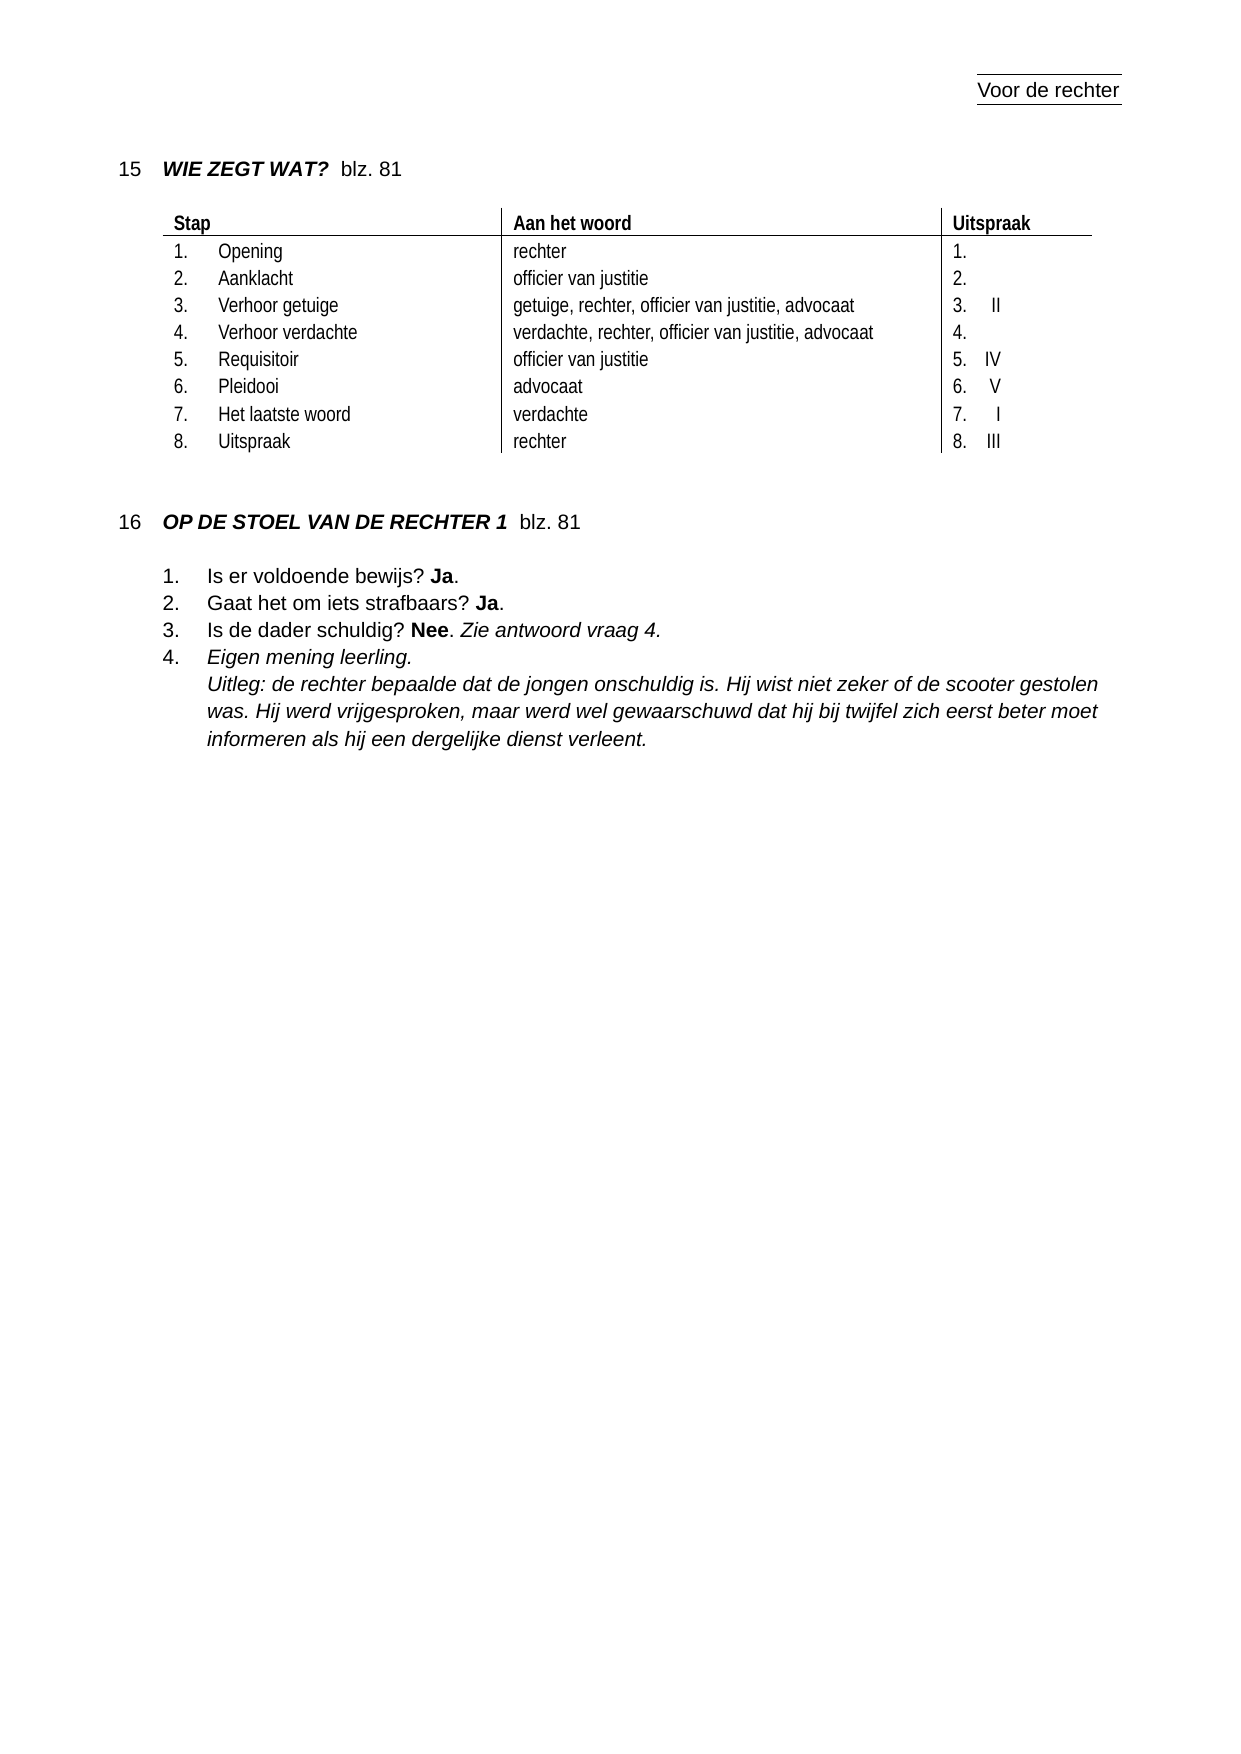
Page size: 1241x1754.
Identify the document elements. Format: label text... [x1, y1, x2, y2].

table_cell advocaat [502, 371, 941, 398]
table_cell rechter [502, 425, 941, 452]
table_cell verdachte, rechter, officier van justitie, advocaat [502, 317, 941, 344]
table_cell 7. I [942, 398, 1092, 425]
table_cell 8. III [942, 425, 1092, 452]
table_cell officier van justitie [502, 263, 941, 290]
table_cell 7. Het laatste woord [163, 398, 501, 425]
text Uitleg: de rechter bepaalde dat de jongen onschuldig is. Hij wist niet zeker of de scooter gestolen was. Hij werd vrijgesproken, maar werd wel gewaarschuwd dat hij bij twijfel zich eerst beter moet informeren als hij een dergelijke dienst verleent. [207, 669, 1122, 750]
table_cell 4. [942, 317, 1092, 344]
table_cell 3. II [942, 290, 1092, 317]
table_cell 3. Verhoor getuige [163, 290, 501, 317]
table_cell 5. Requisitoir [163, 344, 501, 371]
table_cell rechter [502, 236, 941, 263]
table_cell 2. [942, 263, 1092, 290]
table_header Uitspraak [942, 208, 1092, 235]
table_header Aan het woord [502, 208, 941, 235]
table_cell 6. V [942, 371, 1092, 398]
table_cell getuige, rechter, officier van justitie, advocaat [502, 290, 941, 317]
table_cell 2. Aanklacht [163, 263, 501, 290]
table_cell 4. Verhoor verdachte [163, 317, 501, 344]
table_cell 6. Pleidooi [163, 371, 501, 398]
table_cell officier van justitie [502, 344, 941, 371]
text 2. Gaat het om iets strafbaars? Ja. [162, 588, 1122, 615]
table_cell verdachte [502, 398, 941, 425]
text 16 OP DE STOEL VAN DE RECHTER 1 blz. 81 [118, 507, 1122, 534]
text 3. Is de dader schuldig? Nee. Zie antwoord vraag 4. [162, 615, 1122, 642]
table_cell 1. Opening [163, 236, 501, 263]
table_cell 8. Uitspraak [163, 425, 501, 452]
table_cell 1. [942, 236, 1092, 263]
table_header Stap [163, 208, 501, 235]
text 15 WIE ZEGT WAT? blz. 81 [118, 153, 1122, 181]
text 4. Eigen mening leerling. [162, 642, 1122, 669]
table_cell 5. IV [942, 344, 1092, 371]
text 1. Is er voldoende bewijs? Ja. [162, 561, 1122, 588]
